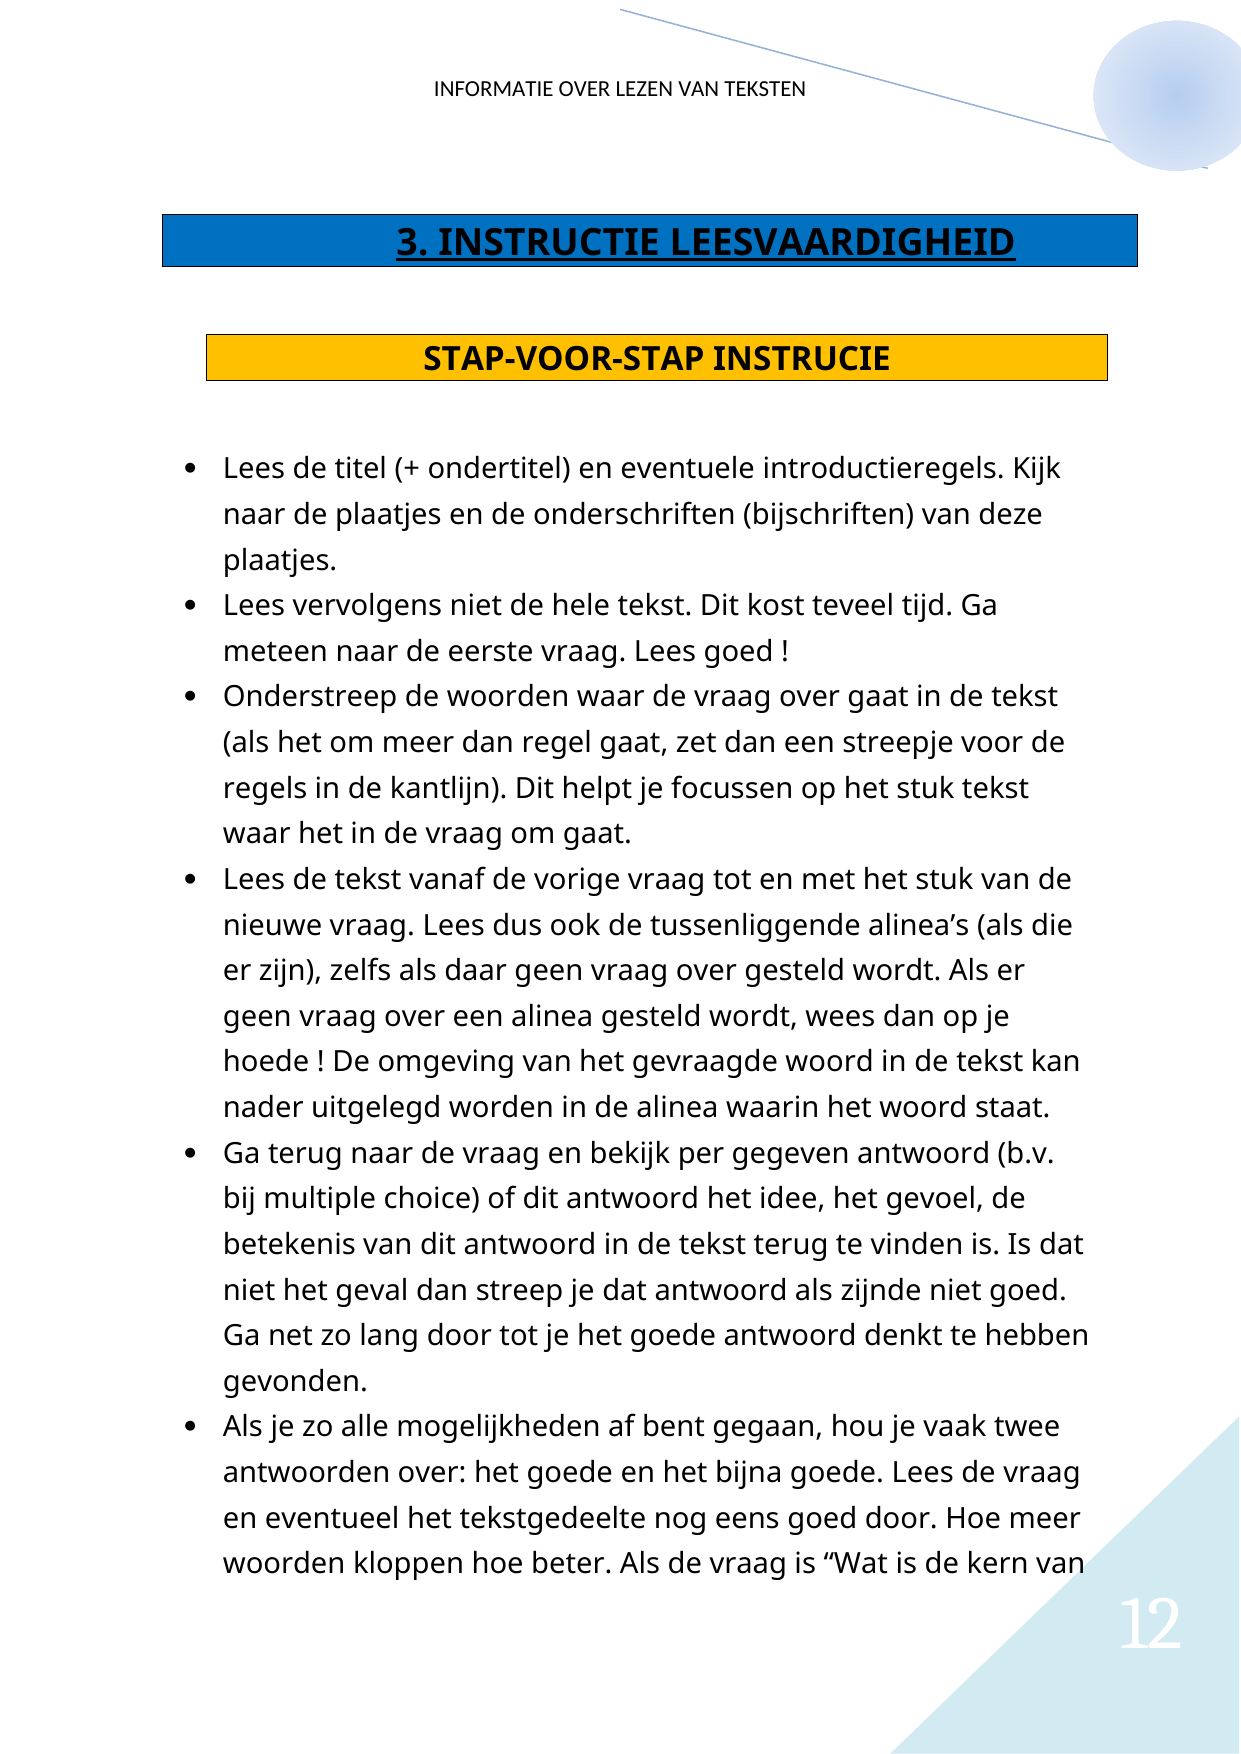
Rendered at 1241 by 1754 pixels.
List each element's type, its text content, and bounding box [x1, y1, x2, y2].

table_header 3. INSTRUCTIE LEESVAARDIGHEID [163, 215, 286, 266]
table_header STAP-VOOR-STAP INSTRUCIE [207, 335, 1107, 380]
list Lees de tekst vanaf de vorige vraag tot en met het stuk van de nieuwe vraag. Lees dus ook de tussenliggende alinea’s (als die er zijn), zelfs als daar geen vraag over gesteld wordt. Als er geen vraag over een alinea gesteld wordt, wees dan op je hoede ! De omgeving van het gevraagde woord in de tekst kan nader uitgelegd worden in de alinea waarin het woord staat. [185, 858, 1093, 1126]
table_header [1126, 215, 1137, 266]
list Lees vervolgens niet de hele tekst. Dit kost teveel tijd. Ga meteen naar de eerste vraag. Lees goed ! [185, 584, 1093, 670]
list Onderstreep de woorden waar de vraag over gaat in de tekst (als het om meer dan regel gaat, zet dan een streepje voor de regels in de kantlijn). Dit helpt je focussen op het stuk tekst waar het in de vraag om gaat. [185, 676, 1093, 852]
list Ga terug naar de vraag en bekijk per gegeven antwoord (b.v. bij multiple choice) of dit antwoord het idee, het gevoel, de betekenis van dit antwoord in de tekst terug te vinden is. Is dat niet het geval dan streep je dat antwoord als zijnde niet goed. Ga net zo lang door tot je het goede antwoord denkt te hebben gevonden. [185, 1132, 1093, 1400]
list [185, 1406, 1093, 1582]
list Lees de titel (+ ondertitel) en eventuele introductieregels. Kijk naar de plaatjes en de onderschriften (bijschriften) van deze plaatjes. [185, 448, 1093, 578]
